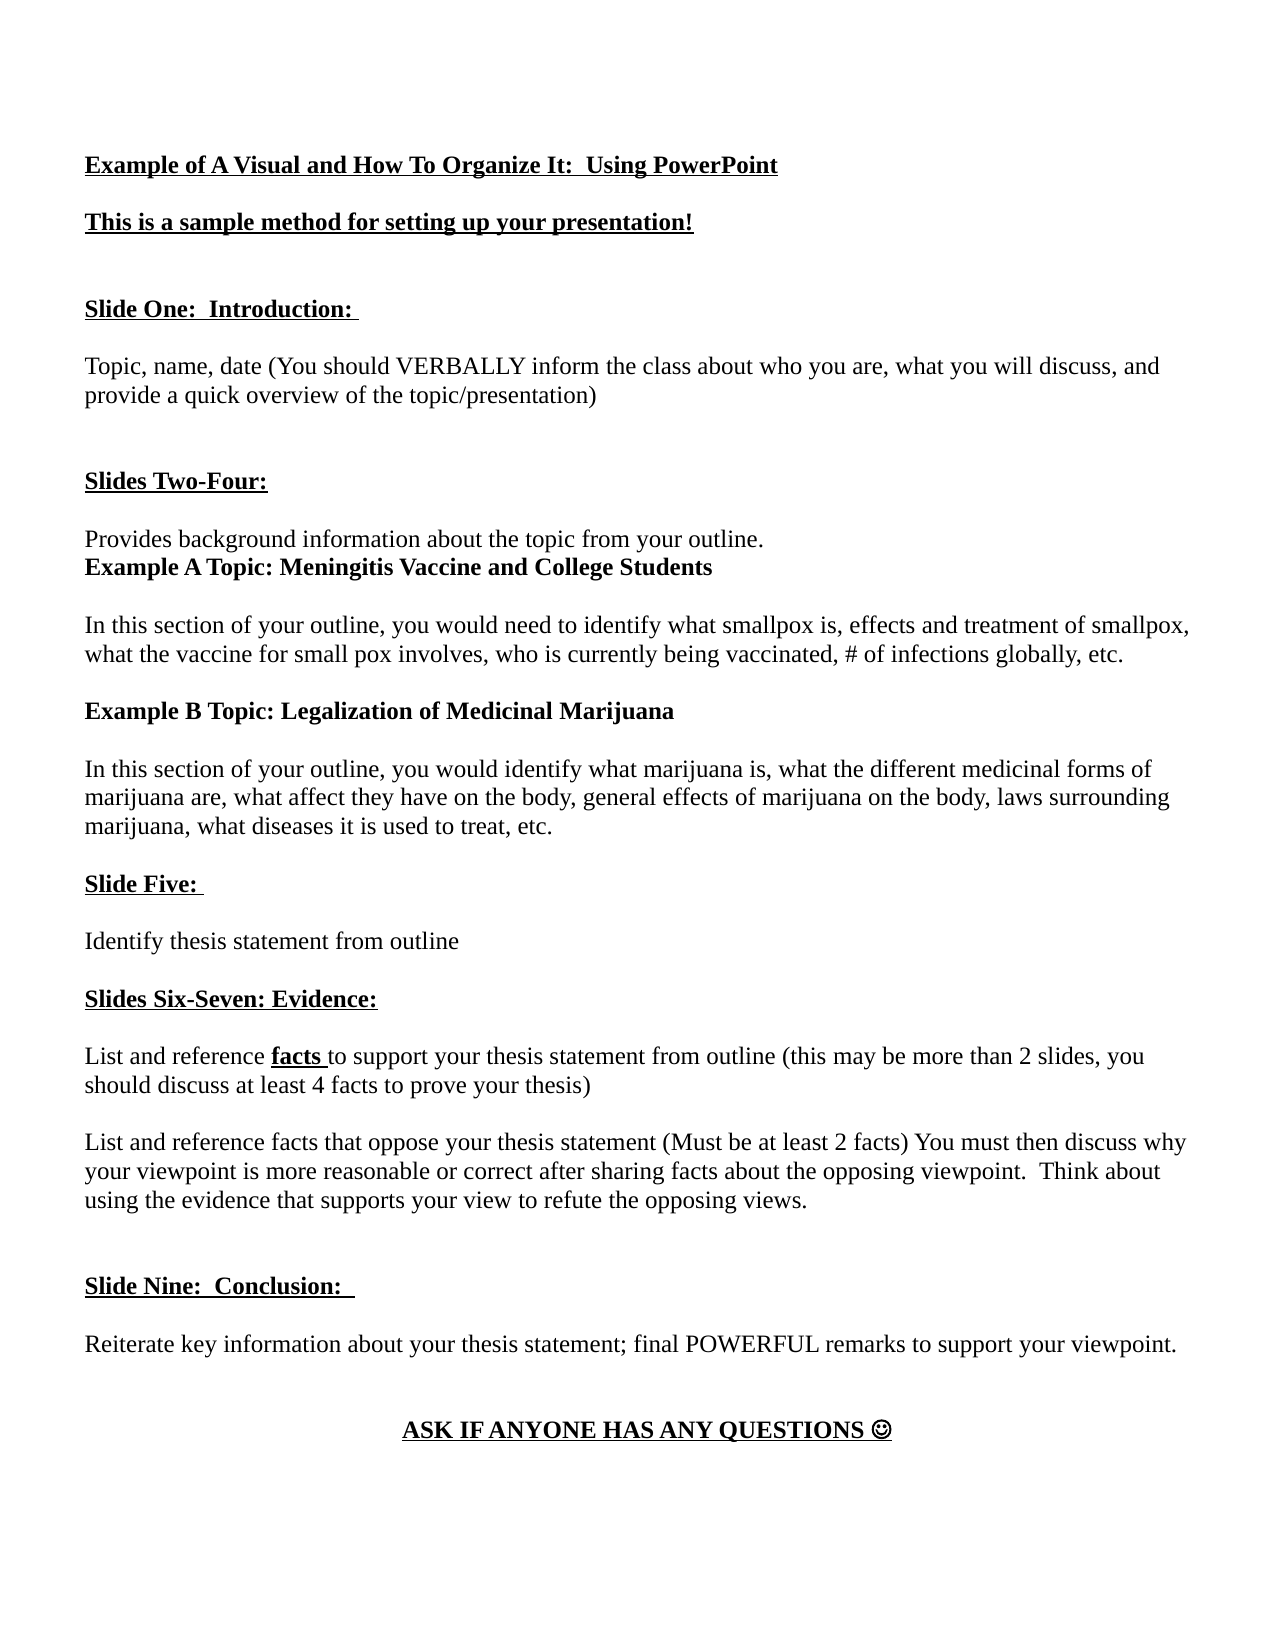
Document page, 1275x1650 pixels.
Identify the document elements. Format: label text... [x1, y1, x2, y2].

text Example A Topic: Meningitis Vaccine and College Students [84, 552, 1209, 581]
text Provides background information about the topic from your outline. [84, 524, 1209, 552]
text ASK IF ANYONE HAS ANY QUESTIONS [84, 1415, 1209, 1444]
text Slide One: Introduction: [84, 294, 1209, 322]
text Slide Eight: Opposing View: List and reference facts that oppose your thesis statement (Must be at least 2 facts) You must then discuss why your viewpoint is more reasonable or correct after sharing facts about the opposing viewpoint. Think about using the evidence that supports your view to refute the opposing views. [0, 1127, 1209, 1214]
text Slide Nine: Conclusion: [84, 1271, 1209, 1300]
text This is a sample method for setting up your presentation! [84, 207, 1209, 236]
text Reiterate key information about your thesis statement; final POWERFUL remarks to support your viewpoint. [84, 1329, 1209, 1357]
text Example of A Visual and How To Organize It: Using PowerPoint [84, 150, 1209, 179]
text Slide Five: [84, 869, 1209, 897]
text Slides Six-Seven: Evidence: [84, 984, 1209, 1012]
text Example B Topic: Legalization of Medicinal Marijuana [84, 696, 1209, 725]
text In this section of your outline, you would identify what marijuana is, what the different medicinal forms of marijuana are, what affect they have on the body, general effects of marijuana on the body, laws surrounding marijuana, what diseases it is used to treat, etc. [84, 754, 1209, 840]
text Topic, name, date (You should VERBALLY inform the class about who you are, what you will discuss, and provide a quick overview of the topic/presentation) [84, 351, 1209, 409]
text In this section of your outline, you would need to identify what smallpox is, effects and treatment of smallpox, what the vaccine for small pox involves, who is currently being vaccinated, # of infections globally, etc. [84, 610, 1209, 667]
text List and reference facts to support your thesis statement from outline (this may be more than 2 slides, you should discuss at least 4 facts to prove your thesis) [84, 1041, 1209, 1099]
text Identify thesis statement from outline [84, 926, 1209, 955]
text Slides Two-Four: [84, 466, 1209, 495]
